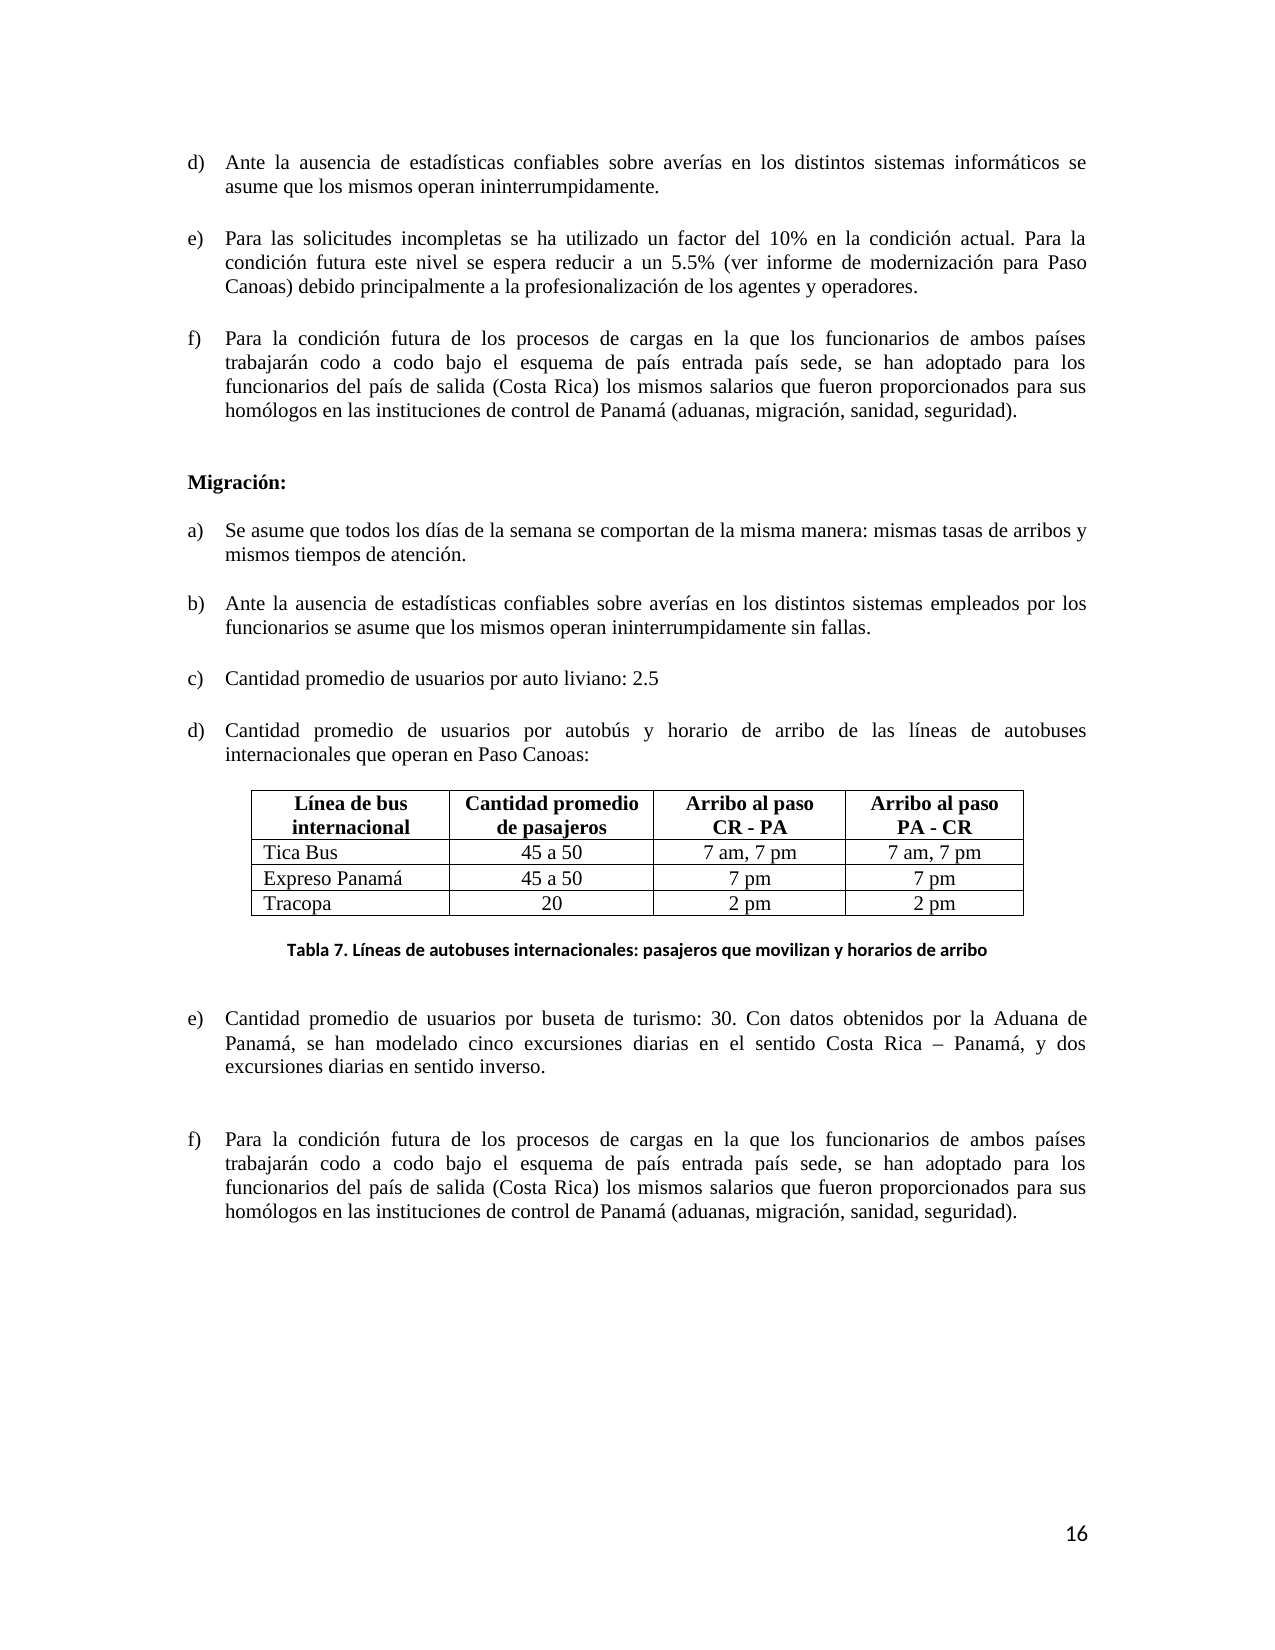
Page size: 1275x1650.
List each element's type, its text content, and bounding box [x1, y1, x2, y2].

list Cantidad promedio de usuarios por autobús y horario de arribo de las líneas de autobuses internacionales que operan en Paso Canoas: [187, 718, 1088, 766]
list Se asume que todos los días de la semana se comportan de la misma manera: mismas tasas de arribos y mismos tiempos de atención. [187, 518, 1088, 566]
table_cell 2 pm [846, 891, 1023, 914]
list Para las solicitudes incompletas se ha utilizado un factor del 10% en la condición actual. Para la condición futura este nivel se espera reducir a un 5.5% (ver informe de modernización para Paso Canoas) debido principalmente a la profesionalización de los agentes y operadores. [187, 226, 1088, 298]
table_cell Tracopa [252, 891, 449, 914]
table_cell 20 [450, 891, 653, 914]
list Cantidad promedio de usuarios por buseta de turismo: 30. Con datos obtenidos por la Aduana de Panamá, se han modelado cinco excursiones diarias en el sentido Costa Rica – Panamá, y dos excursiones diarias en sentido inverso. [187, 1006, 1088, 1078]
table_cell 7 pm [846, 865, 1023, 889]
table_header Arribo al paso PA - CR [846, 791, 1023, 839]
table_cell 7 am, 7 pm [654, 840, 845, 864]
table_cell 7 am, 7 pm [846, 840, 1023, 864]
table_header Cantidad promedio de pasajeros [450, 791, 653, 839]
table_header Línea de bus internacional [252, 791, 449, 839]
list Para la condición futura de los procesos de cargas en la que los funcionarios de ambos países trabajarán codo a codo bajo el esquema de país entrada país sede, se han adoptado para los funcionarios del país de salida (Costa Rica) los mismos salarios que fueron proporcionados para sus homólogos en las instituciones de control de Panamá (aduanas, migración, sanidad, seguridad). [187, 1127, 1088, 1223]
text Migración: [187, 470, 1088, 494]
text Tabla 7. Líneas de autobuses internacionales: pasajeros que movilizan y horarios de arribo [187, 938, 1088, 961]
table_header Arribo al paso CR - PA [654, 791, 845, 839]
list Ante la ausencia de estadísticas confiables sobre averías en los distintos sistemas empleados por los funcionarios se asume que los mismos operan ininterrumpidamente sin fallas. [187, 591, 1088, 639]
table_cell 7 pm [654, 865, 845, 889]
list Cantidad promedio de usuarios por auto liviano: 2.5 [187, 666, 1088, 690]
list Ante la ausencia de estadísticas confiables sobre averías en los distintos sistemas informáticos se asume que los mismos operan ininterrumpidamente. [187, 150, 1088, 198]
table_cell 45 a 50 [450, 865, 653, 889]
table_cell Expreso Panamá [252, 865, 449, 889]
table_cell 2 pm [654, 891, 845, 914]
table_cell 45 a 50 [450, 840, 653, 864]
table_cell Tica Bus [252, 840, 449, 864]
list Para la condición futura de los procesos de cargas en la que los funcionarios de ambos países trabajarán codo a codo bajo el esquema de país entrada país sede, se han adoptado para los funcionarios del país de salida (Costa Rica) los mismos salarios que fueron proporcionados para sus homólogos en las instituciones de control de Panamá (aduanas, migración, sanidad, seguridad). [187, 326, 1088, 422]
